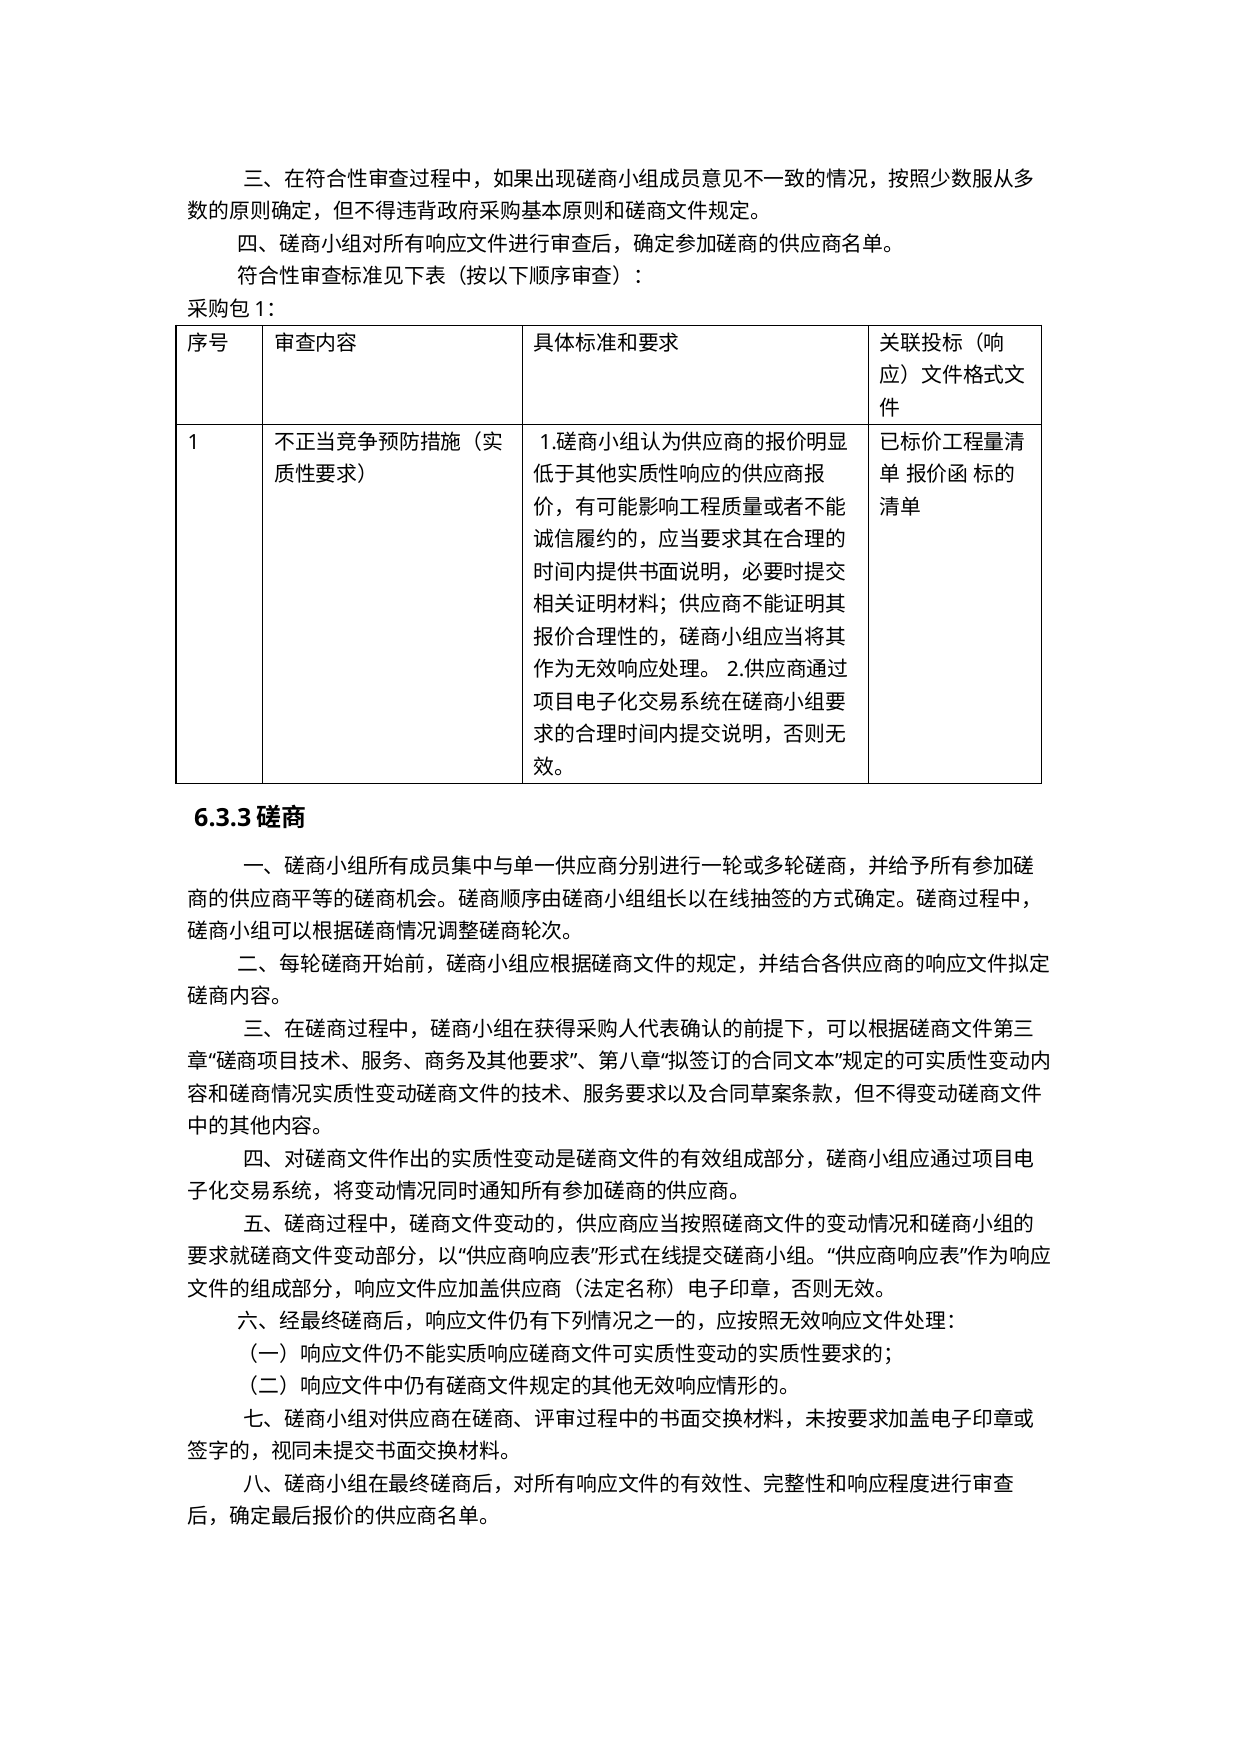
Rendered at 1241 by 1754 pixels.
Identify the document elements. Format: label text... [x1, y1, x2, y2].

text 二、每轮磋商开始前，磋商小组应根据磋商文件的规定，并结合各供应商的响应文件拟定磋商内容。 [187, 947, 1053, 1012]
text 三、在符合性审查过程中，如果出现磋商小组成员意见不一致的情况，按照少数服从多数的原则确定，但不得违背政府采购基本原则和磋商文件规定。 [187, 162, 1053, 227]
text 八、磋商小组在最终磋商后，对所有响应文件的有效性、完整性和响应程度进行审查后，确定最后报价的供应商名单。 [187, 1467, 1053, 1532]
text 采购包1： [187, 292, 1053, 324]
text 三、在磋商过程中，磋商小组在获得采购人代表确认的前提下，可以根据磋商文件第三章“磋商项目技术、服务、商务及其他要求”、第八章“拟签订的合同文本”规定的可实质性变动内容和磋商情况实质性变动磋商文件的技术、服务要求以及合同草案条款，但不得变动磋商文件中的其他内容。 [187, 1012, 1053, 1142]
text 五、磋商过程中，磋商文件变动的，供应商应当按照磋商文件的变动情况和磋商小组的要求就磋商文件变动部分，以“供应商响应表”形式在线提交磋商小组。“供应商响应表”作为响应文件的组成部分，响应文件应加盖供应商（法定名称）电子印章，否则无效。 [187, 1207, 1053, 1304]
text 四、磋商小组对所有响应文件进行审查后，确定参加磋商的供应商名单。 [187, 227, 1053, 259]
table_cell 不正当竞争预防措施（实质性要求） [263, 425, 522, 783]
table_cell 1.磋商小组认为供应商的报价明显低于其他实质性响应的供应商报价，有可能影响工程质量或者不能诚信履约的，应当要求其在合理的时间内提供书面说明，必要时提交相关证明材料；供应商不能证明其报价合理性的，磋商小组应当将其作为无效响应处理。 2.供应商通过项目电子化交易系统在磋商小组要求的合理时间内提交说明，否则无效。 [523, 425, 868, 783]
text 四、对磋商文件作出的实质性变动是磋商文件的有效组成部分，磋商小组应通过项目电子化交易系统，将变动情况同时通知所有参加磋商的供应商。 [187, 1142, 1053, 1207]
table_header 序号 [177, 326, 262, 423]
table_header 审查内容 [263, 326, 522, 423]
text 一、磋商小组所有成员集中与单一供应商分别进行一轮或多轮磋商，并给予所有参加磋商的供应商平等的磋商机会。磋商顺序由磋商小组组长以在线抽签的方式确定。磋商过程中，磋商小组可以根据磋商情况调整磋商轮次。 [187, 849, 1053, 947]
table_cell 1 [177, 425, 262, 783]
text 七、磋商小组对供应商在磋商、评审过程中的书面交换材料，未按要求加盖电子印章或签字的，视同未提交书面交换材料。 [187, 1402, 1053, 1467]
table_header 关联投标（响应）文件格式文件 [869, 326, 1041, 423]
text 符合性审查标准见下表（按以下顺序审查）： [187, 259, 1053, 292]
table_cell 已标价工程量清单 报价函 标的清单 [869, 425, 1041, 783]
text 六、经最终磋商后，响应文件仍有下列情况之一的，应按照无效响应文件处理： [187, 1304, 1053, 1337]
table_header 具体标准和要求 [523, 326, 868, 423]
text 6.3.3磋商 [187, 784, 1053, 849]
text （二）响应文件中仍有磋商文件规定的其他无效响应情形的。 [187, 1369, 1053, 1402]
text （一）响应文件仍不能实质响应磋商文件可实质性变动的实质性要求的； [187, 1337, 1053, 1369]
